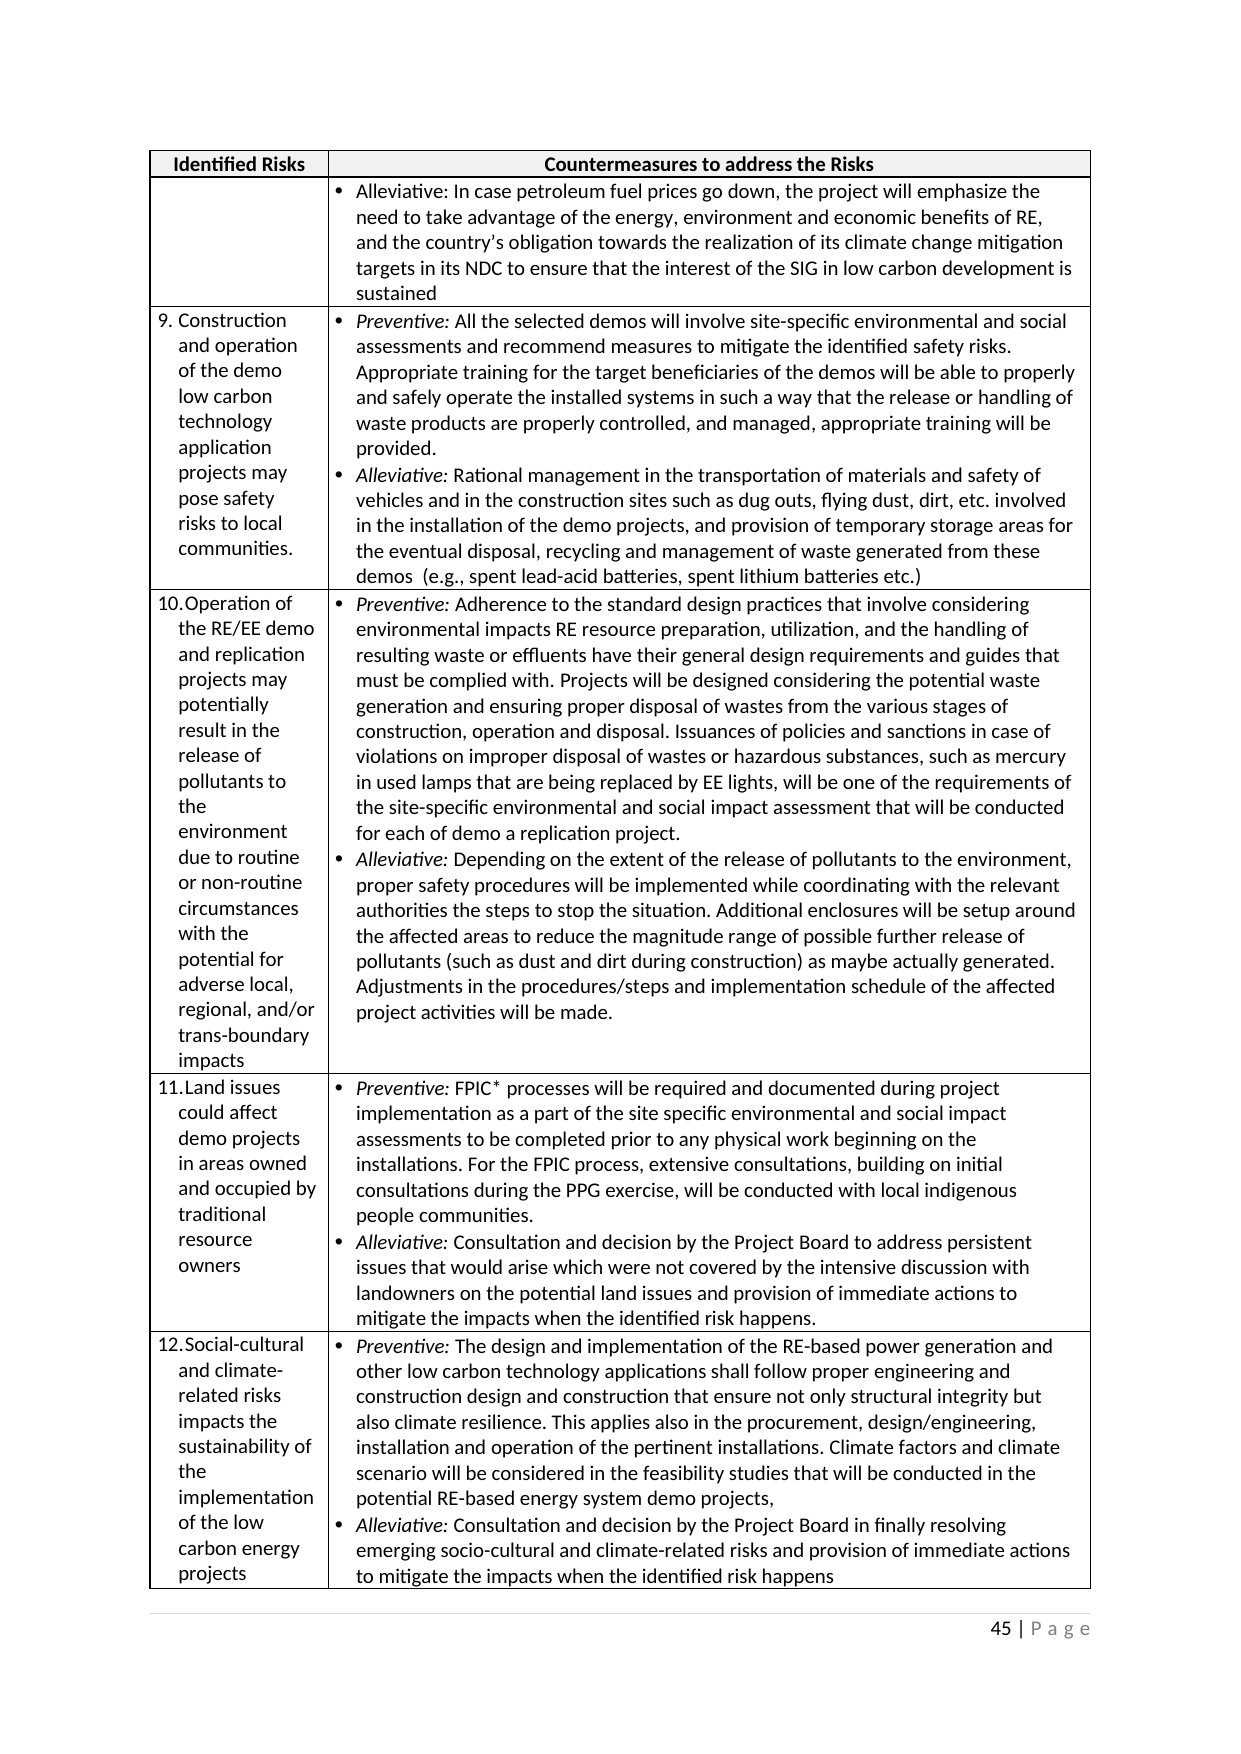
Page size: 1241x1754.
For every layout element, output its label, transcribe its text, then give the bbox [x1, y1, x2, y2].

table_header Identified Risks [151, 151, 328, 176]
table_cell Operation of the RE/EE demo and replication projects may potentially result in the release of pollutants to the environment due to routine or non-routine circumstances with the potential for adverse local, regional, and/or trans-boundary impacts [151, 590, 328, 1073]
table_cell Land issues could affect demo projects in areas owned and occupied by traditional resource owners [151, 1074, 328, 1331]
table_header Countermeasures to address the Risks [329, 151, 1090, 176]
table_cell Construction and operation of the demo low carbon technology application projects may pose safety risks to local communities. [151, 307, 328, 589]
table_cell Social-cultural and climate-related risks impacts the sustainability of the implementation of the low carbon energy projects [151, 1332, 328, 1588]
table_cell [151, 178, 328, 306]
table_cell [329, 178, 1090, 306]
table_cell Preventive: The design and implementation of the RE-based power generation and other low carbon technology applications shall follow proper engineering and construction design and construction that ensure not only structural integrity but also climate resilience. This applies also in the procurement, design/engineering, installation and operation of the pertinent installations. Climate factors and climate scenario will be considered in the feasibility studies that will be conducted in the potential RE-based energy system demo projects, Alleviative: Consultation and decision by the Project Board in finally resolving emerging socio-cultural and climate-related risks and provision of immediate actions to mitigate the impacts when the identified risk happens [329, 1332, 1090, 1588]
table_cell Preventive: All the selected demos will involve site-specific environmental and social assessments and recommend measures to mitigate the identified safety risks. Appropriate training for the target beneficiaries of the demos will be able to properly and safely operate the installed systems in such a way that the release or handling of waste products are properly controlled, and managed, appropriate training will be provided. Alleviative: Rational management in the transportation of materials and safety of vehicles and in the construction sites such as dug outs, flying dust, dirt, etc. involved in the installation of the demo projects, and provision of temporary storage areas for the eventual disposal, recycling and management of waste generated from these demos (e.g., spent lead-acid batteries, spent lithium batteries etc.) [329, 307, 1090, 589]
table_cell Preventive: Adherence to the standard design practices that involve considering environmental impacts RE resource preparation, utilization, and the handling of resulting waste or effluents have their general design requirements and guides that must be complied with. Projects will be designed considering the potential waste generation and ensuring proper disposal of wastes from the various stages of construction, operation and disposal. Issuances of policies and sanctions in case of violations on improper disposal of wastes or hazardous substances, such as mercury in used lamps that are being replaced by EE lights, will be one of the requirements of the site-specific environmental and social impact assessment that will be conducted for each of demo a replication project. Alleviative: Depending on the extent of the release of pollutants to the environment, proper safety procedures will be implemented while coordinating with the relevant authorities the steps to stop the situation. Additional enclosures will be setup around the affected areas to reduce the magnitude range of possible further release of pollutants (such as dust and dirt during construction) as maybe actually generated. Adjustments in the procedures/steps and implementation schedule of the affected project activities will be made. [329, 590, 1090, 1073]
table_cell Preventive: FPIC* processes will be required and documented during project implementation as a part of the site specific environmental and social impact assessments to be completed prior to any physical work beginning on the installations. For the FPIC process, extensive consultations, building on initial consultations during the PPG exercise, will be conducted with local indigenous people communities. Alleviative: Consultation and decision by the Project Board to address persistent issues that would arise which were not covered by the intensive discussion with landowners on the potential land issues and provision of immediate actions to mitigate the impacts when the identified risk happens. [329, 1074, 1090, 1331]
